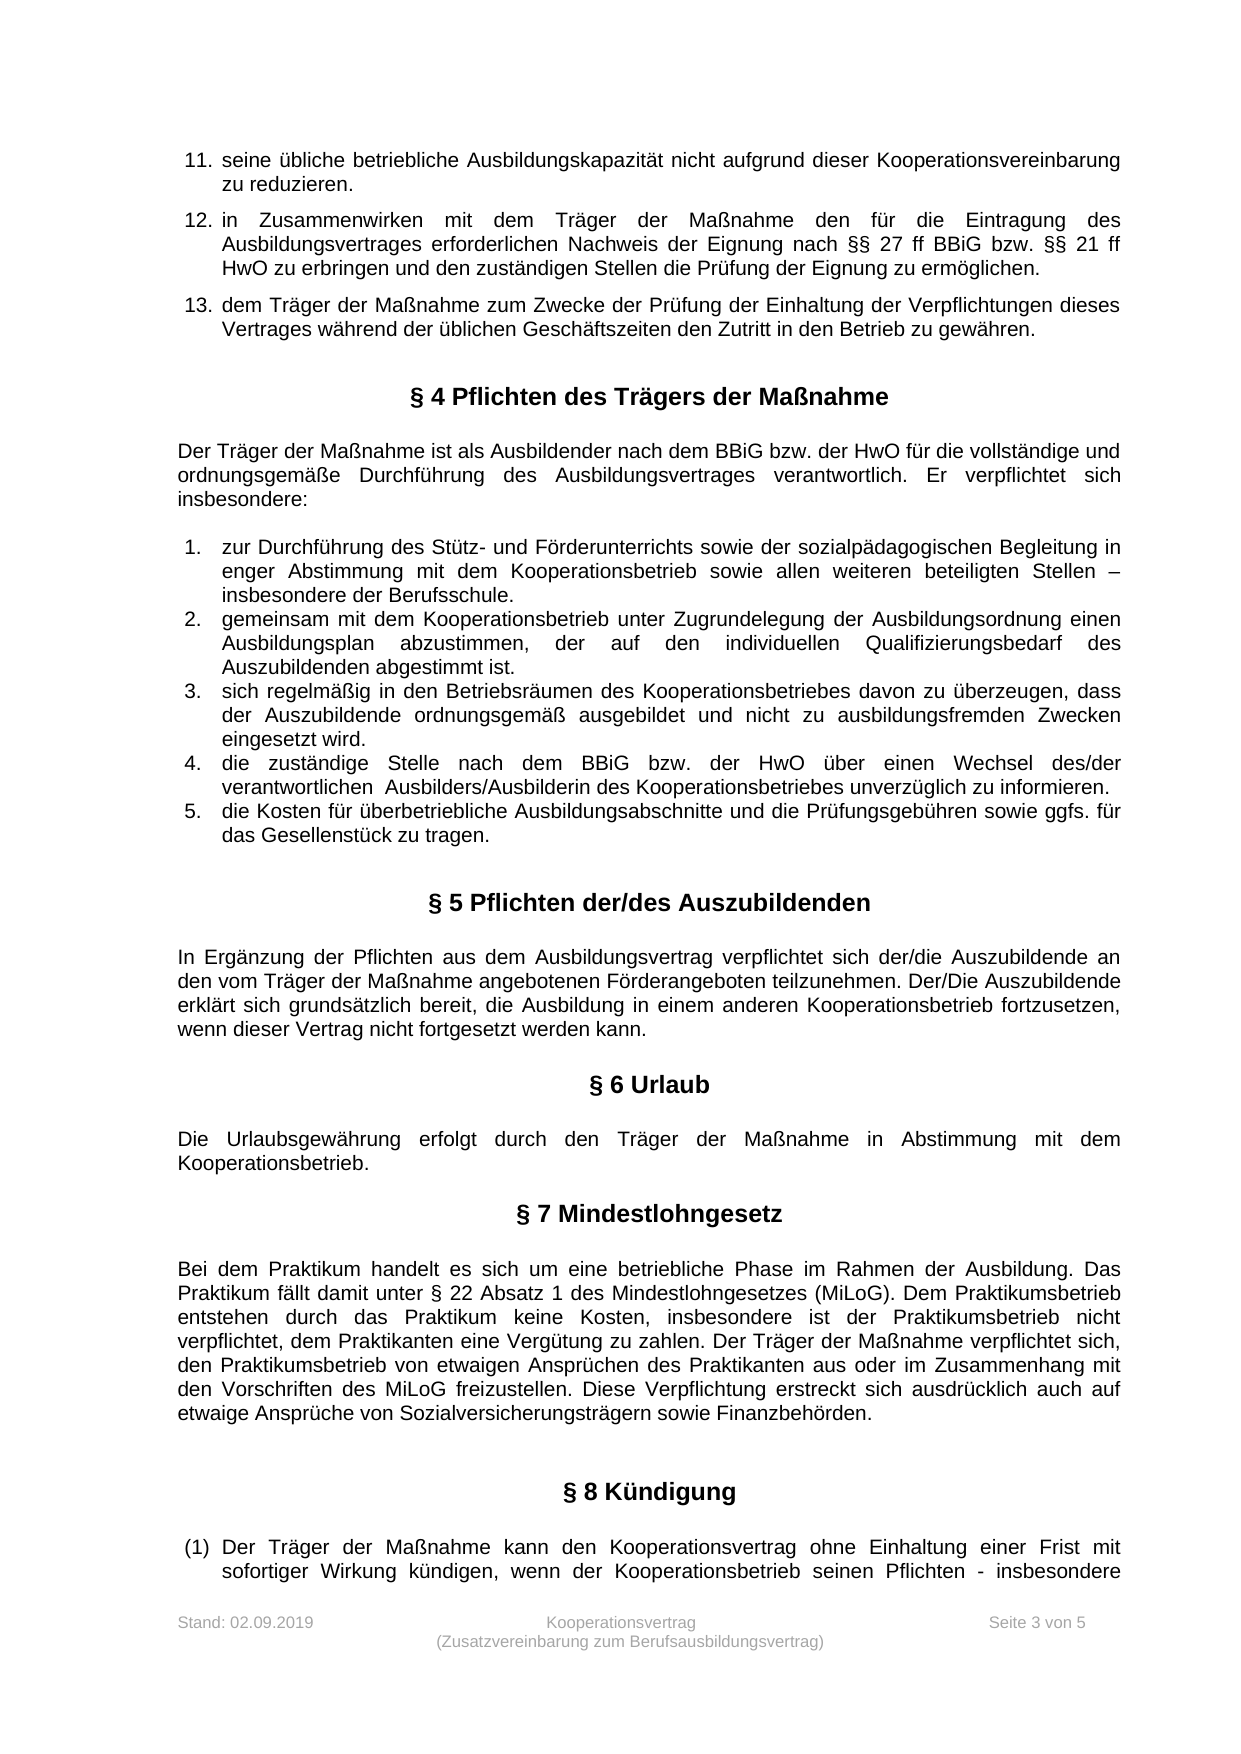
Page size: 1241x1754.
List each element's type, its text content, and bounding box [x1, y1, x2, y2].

text § 8 Kündigung [177, 1477, 1122, 1506]
text Die Urlaubsgewährung erfolgt durch den Träger der Maßnahme in Abstimmung mit dem Kooperationsbetrieb. [177, 1127, 1122, 1175]
text Der Träger der Maßnahme ist als Ausbildender nach dem BBiG bzw. der HwO für die vollständige und ordnungsgemäße Durchführung des Ausbildungsvertrages verantwortlich. Er verpflichtet sich insbesondere: [177, 439, 1122, 511]
text § 4 Pflichten des Trägers der Maßnahme [177, 382, 1122, 410]
text § 7 Mindestlohngesetz [177, 1199, 1122, 1228]
list gemeinsam mit dem Kooperationsbetrieb unter Zugrundelegung der Ausbildungsordnung einen Ausbildungsplan abzustimmen, der auf den individuellen Qualifizierungsbedarf des Auszubildenden abgestimmt ist. [184, 607, 1122, 679]
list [184, 1534, 1122, 1582]
text Bei dem Praktikum handelt es sich um eine betriebliche Phase im Rahmen der Ausbildung. Das Praktikum fällt damit unter § 22 Absatz 1 des Mindestlohngesetzes (MiLoG). Dem Praktikumsbetrieb entstehen durch das Praktikum keine Kosten, insbesondere ist der Praktikumsbetrieb nicht verpflichtet, dem Praktikanten eine Vergütung zu zahlen. Der Träger der Maßnahme verpflichtet sich, den Praktikumsbetrieb von etwaigen Ansprüchen des Praktikanten aus oder im Zusammenhang mit den Vorschriften des MiLoG freizustellen. Diese Verpflichtung erstreckt sich ausdrücklich auch auf etwaige Ansprüche von Sozialversicherungsträgern sowie Finanzbehörden. [177, 1257, 1122, 1424]
text In Ergänzung der Pflichten aus dem Ausbildungsvertrag verpflichtet sich der/die Auszubildende an den vom Träger der Maßnahme angebotenen Förderangeboten teilzunehmen. Der/Die Auszubildende erklärt sich grundsätzlich bereit, die Ausbildung in einem anderen Kooperationsbetrieb fortzusetzen, wenn dieser Vertrag nicht fortgesetzt werden kann. [177, 945, 1122, 1041]
list seine übliche betriebliche Ausbildungskapazität nicht aufgrund dieser Kooperationsvereinbarung zu reduzieren. [184, 148, 1122, 196]
list zur Durchführung des Stütz- und Förderunterrichts sowie der sozialpädagogischen Begleitung in enger Abstimmung mit dem Kooperationsbetrieb sowie allen weiteren beteiligten Stellen – insbesondere der Berufsschule. [184, 535, 1122, 607]
list sich regelmäßig in den Betriebsräumen des Kooperationsbetriebes davon zu überzeugen, dass der Auszubildende ordnungsgemäß ausgebildet und nicht zu ausbildungsfremden Zwecken eingesetzt wird. [184, 679, 1122, 751]
text § 6 Urlaub [177, 1070, 1122, 1098]
list die Kosten für überbetriebliche Ausbildungsabschnitte und die Prüfungsgebühren sowie ggfs. für das Gesellenstück zu tragen. [184, 798, 1122, 846]
list dem Träger der Maßnahme zum Zwecke der Prüfung der Einhaltung der Verpflichtungen dieses Vertrages während der üblichen Geschäftszeiten den Zutritt in den Betrieb zu gewähren. [184, 292, 1122, 340]
list in Zusammenwirken mit dem Träger der Maßnahme den für die Eintragung des Ausbildungsvertrages erforderlichen Nachweis der Eignung nach §§ 27 ff BBiG bzw. §§ 21 ff HwO zu erbringen und den zuständigen Stellen die Prüfung der Eignung zu ermöglichen. [184, 208, 1122, 280]
subtitle § 5 Pflichten der/des Auszubildenden [177, 888, 1122, 916]
list die zuständige Stelle nach dem BBiG bzw. der HwO über einen Wechsel des/der verantwortlichen Ausbilders/Ausbilderin des Kooperationsbetriebes unverzüglich zu informieren. [184, 751, 1122, 798]
